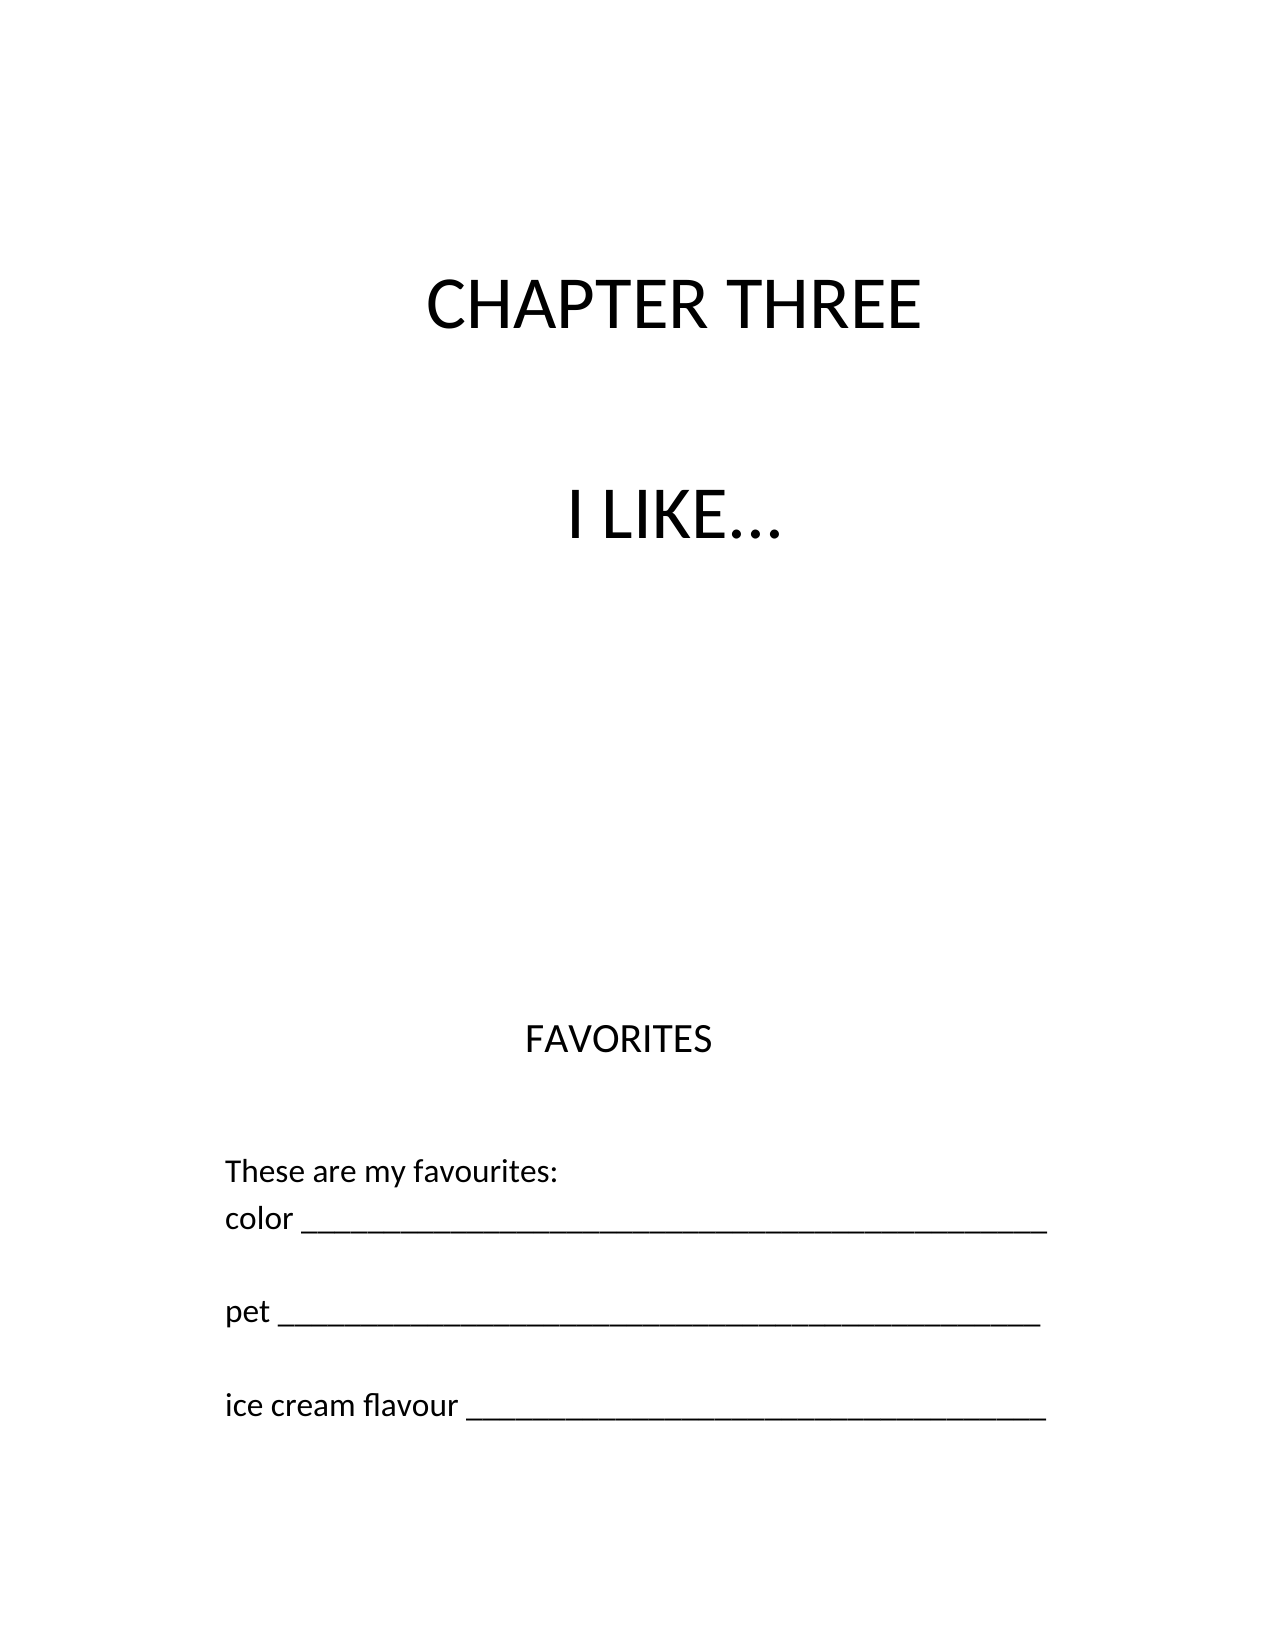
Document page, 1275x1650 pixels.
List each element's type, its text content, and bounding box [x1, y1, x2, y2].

list These are my favourites: [225, 1150, 1125, 1191]
list color _____________________________________________ [225, 1197, 1125, 1238]
list ice cream flavour ___________________________________ [225, 1384, 1125, 1425]
text FAVORITES [450, 1012, 1125, 1063]
list pet ______________________________________________ [225, 1291, 1125, 1331]
list CHAPTER THREE [225, 255, 1125, 347]
list I LIKE... [225, 466, 1125, 557]
